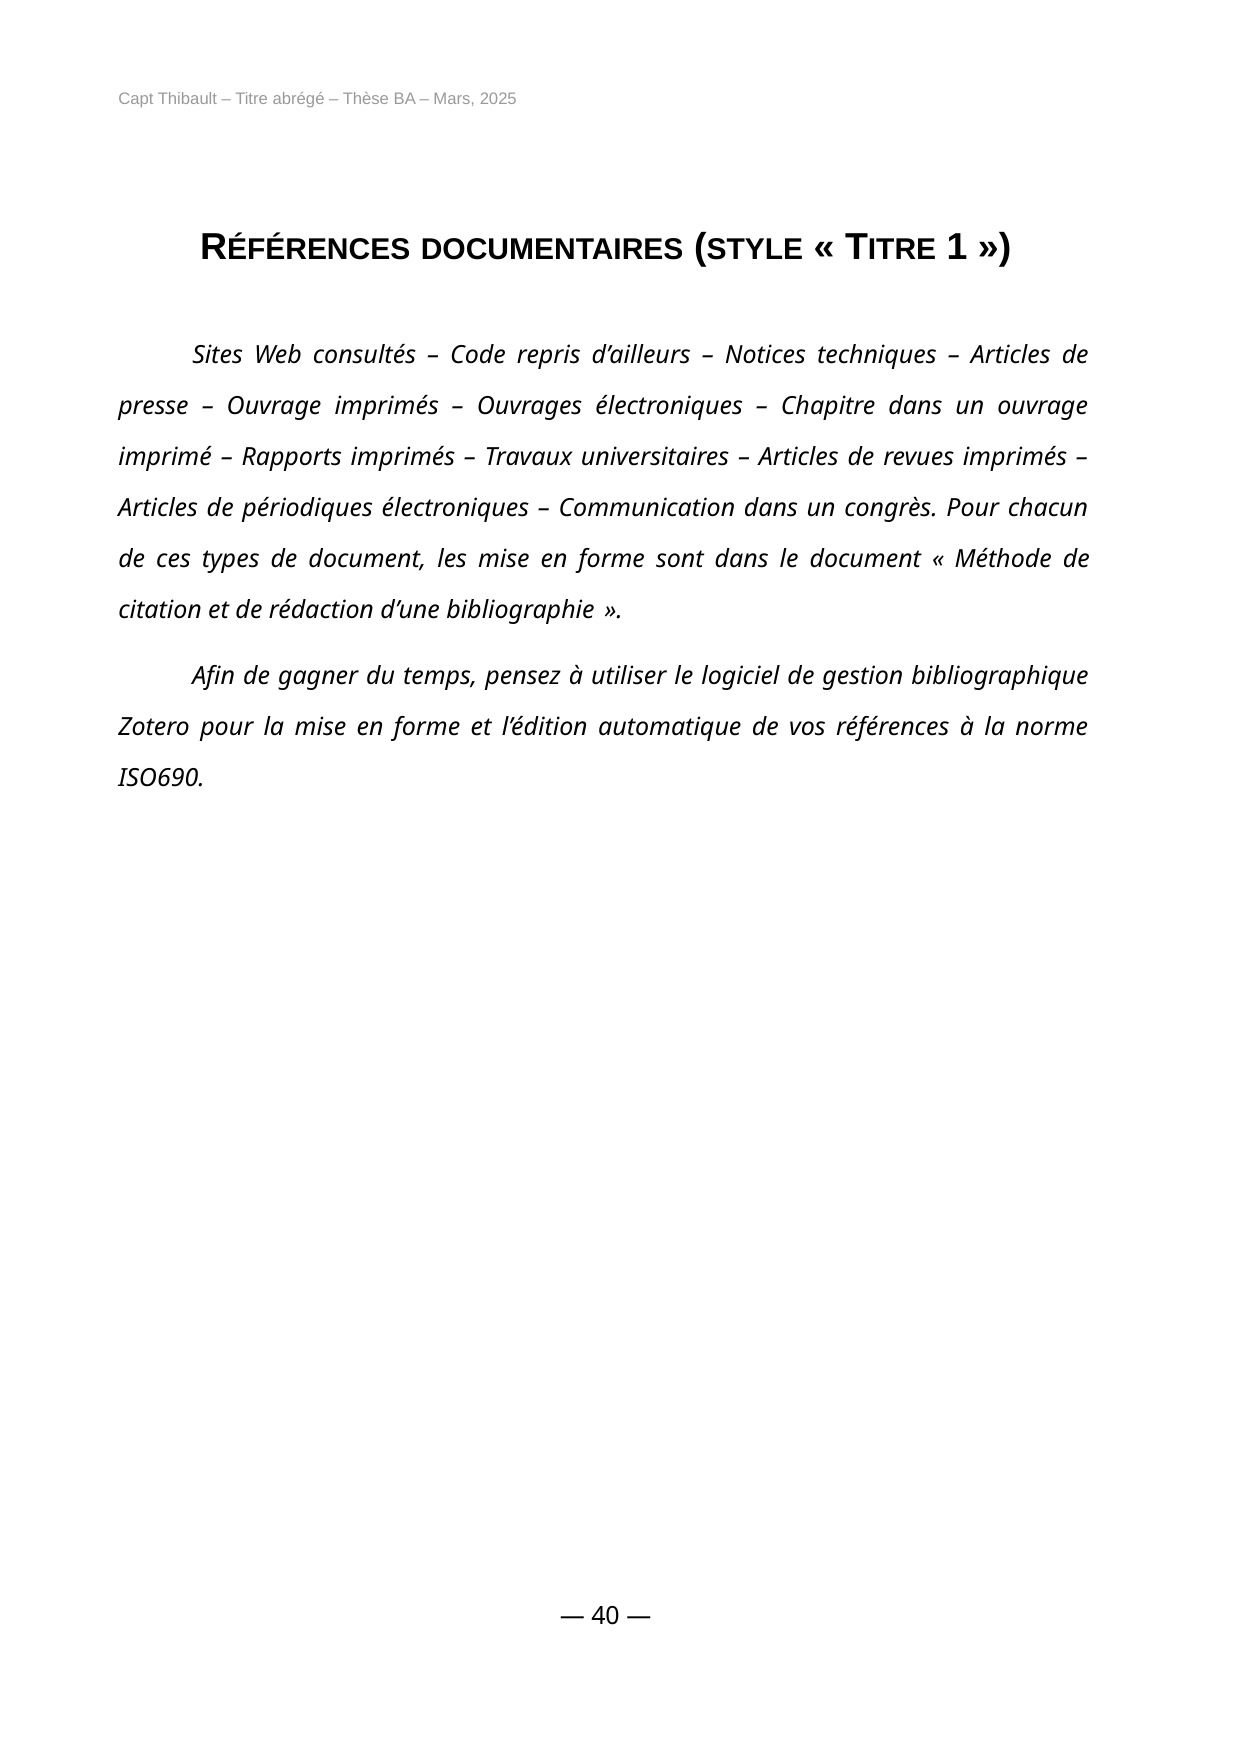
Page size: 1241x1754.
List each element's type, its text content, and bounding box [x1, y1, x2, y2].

text Sites Web consultés – Code repris d’ailleurs – Notices techniques – Articles de presse – Ouvrage imprimés – Ouvrages électroniques – Chapitre dans un ouvrage imprimé – Rapports imprimés – Travaux universitaires – Articles de revues imprimés – Articles de périodiques électroniques – Communication dans un congrès. Pour chacun de ces types de document, les mise en forme sont dans le document « Méthode de citation et de rédaction d’une bibliographie ». [118, 336, 1093, 626]
text Afin de gagner du temps, pensez à utiliser le logiciel de gestion bibliographique Zotero pour la mise en forme et l’édition automatique de vos références à la norme ISO690. [118, 657, 1093, 793]
text Références documentaires (style « Titre 1 ») [118, 224, 1093, 268]
